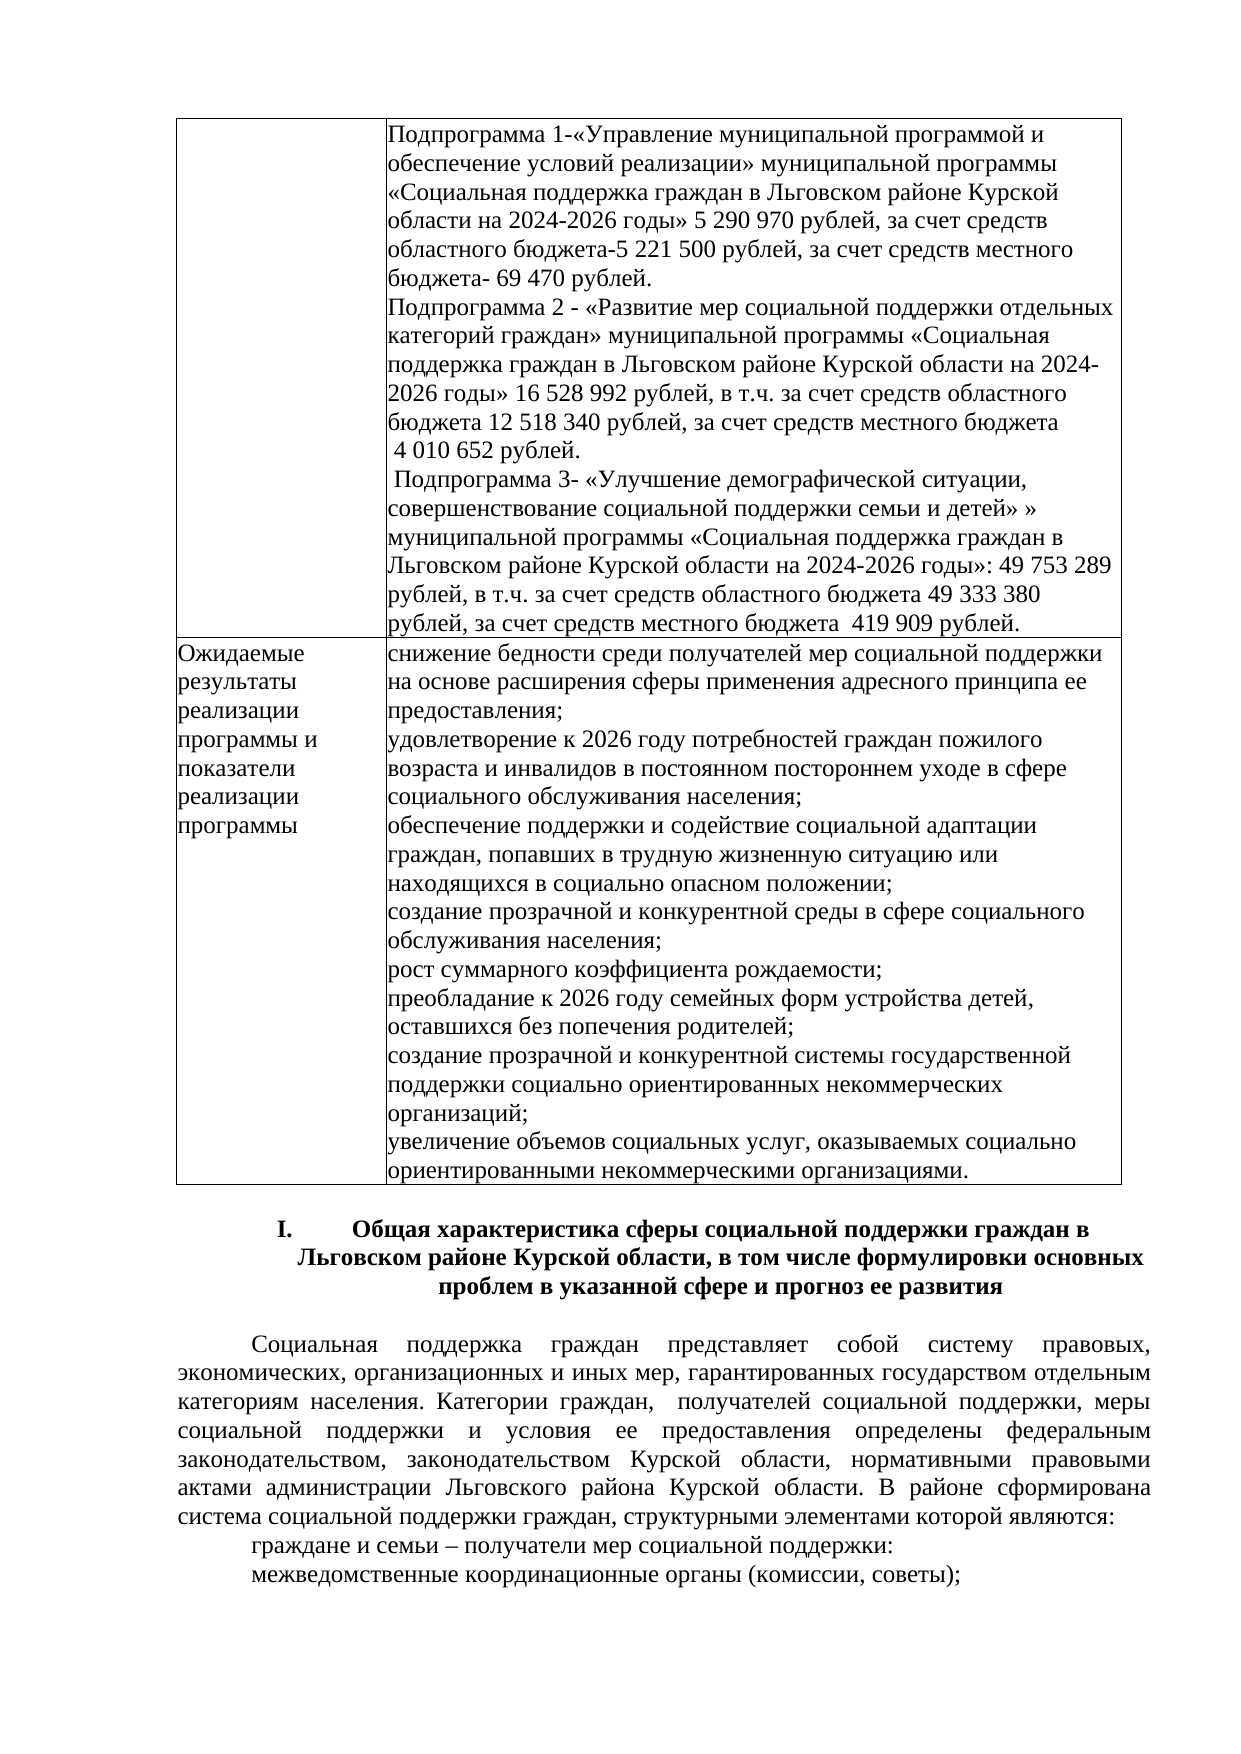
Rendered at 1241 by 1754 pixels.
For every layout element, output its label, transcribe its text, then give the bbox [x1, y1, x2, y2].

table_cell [387, 119, 1121, 637]
text Социальная поддержка граждан представляет собой систему правовых, экономических, организационных и иных мер, гарантированных государством отдельным категориям населения. Категории граждан, получателей социальной поддержки, меры социальной поддержки и условия ее предоставления определены федеральным законодательством, законодательством Курской области, нормативными правовыми актами администрации Льговского района Курской области. В районе сформирована система социальной поддержки граждан, структурными элементами которой являются: [177, 1329, 1152, 1530]
table_cell Ожидаемые результаты реализации программы и показатели реализации программы [177, 638, 386, 1184]
text межведомственные координационные органы (комиссии, советы); [177, 1559, 1152, 1587]
table_cell снижение бедности среди получателей мер социальной поддержки на основе расширения сферы применения адресного принципа ее предоставления; удовлетворение к 2026 году потребностей граждан пожилого возраста и инвалидов в постоянном постороннем уходе в сфере социального обслуживания населения; обеспечение поддержки и содействие социальной адаптации граждан, попавших в трудную жизненную ситуацию или находящихся в социально опасном положении; создание прозрачной и конкурентной среды в сфере социального обслуживания населения; рост суммарного коэффициента рождаемости; преобладание к 2026 году семейных форм устройства детей, оставшихся без попечения родителей; создание прозрачной и конкурентной системы государственной поддержки социально ориентированных некоммерческих организаций; увеличение объемов социальных услуг, оказываемых социально ориентированными некоммерческими организациями. [387, 638, 1121, 1184]
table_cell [177, 119, 386, 637]
list Общая характеристика сферы социальной поддержки граждан в Льговском районе Курской области, в том числе формулировки основных проблем в указанной сфере и прогноз ее развития [215, 1214, 1152, 1300]
text граждане и семьи – получатели мер социальной поддержки: [177, 1530, 1152, 1559]
